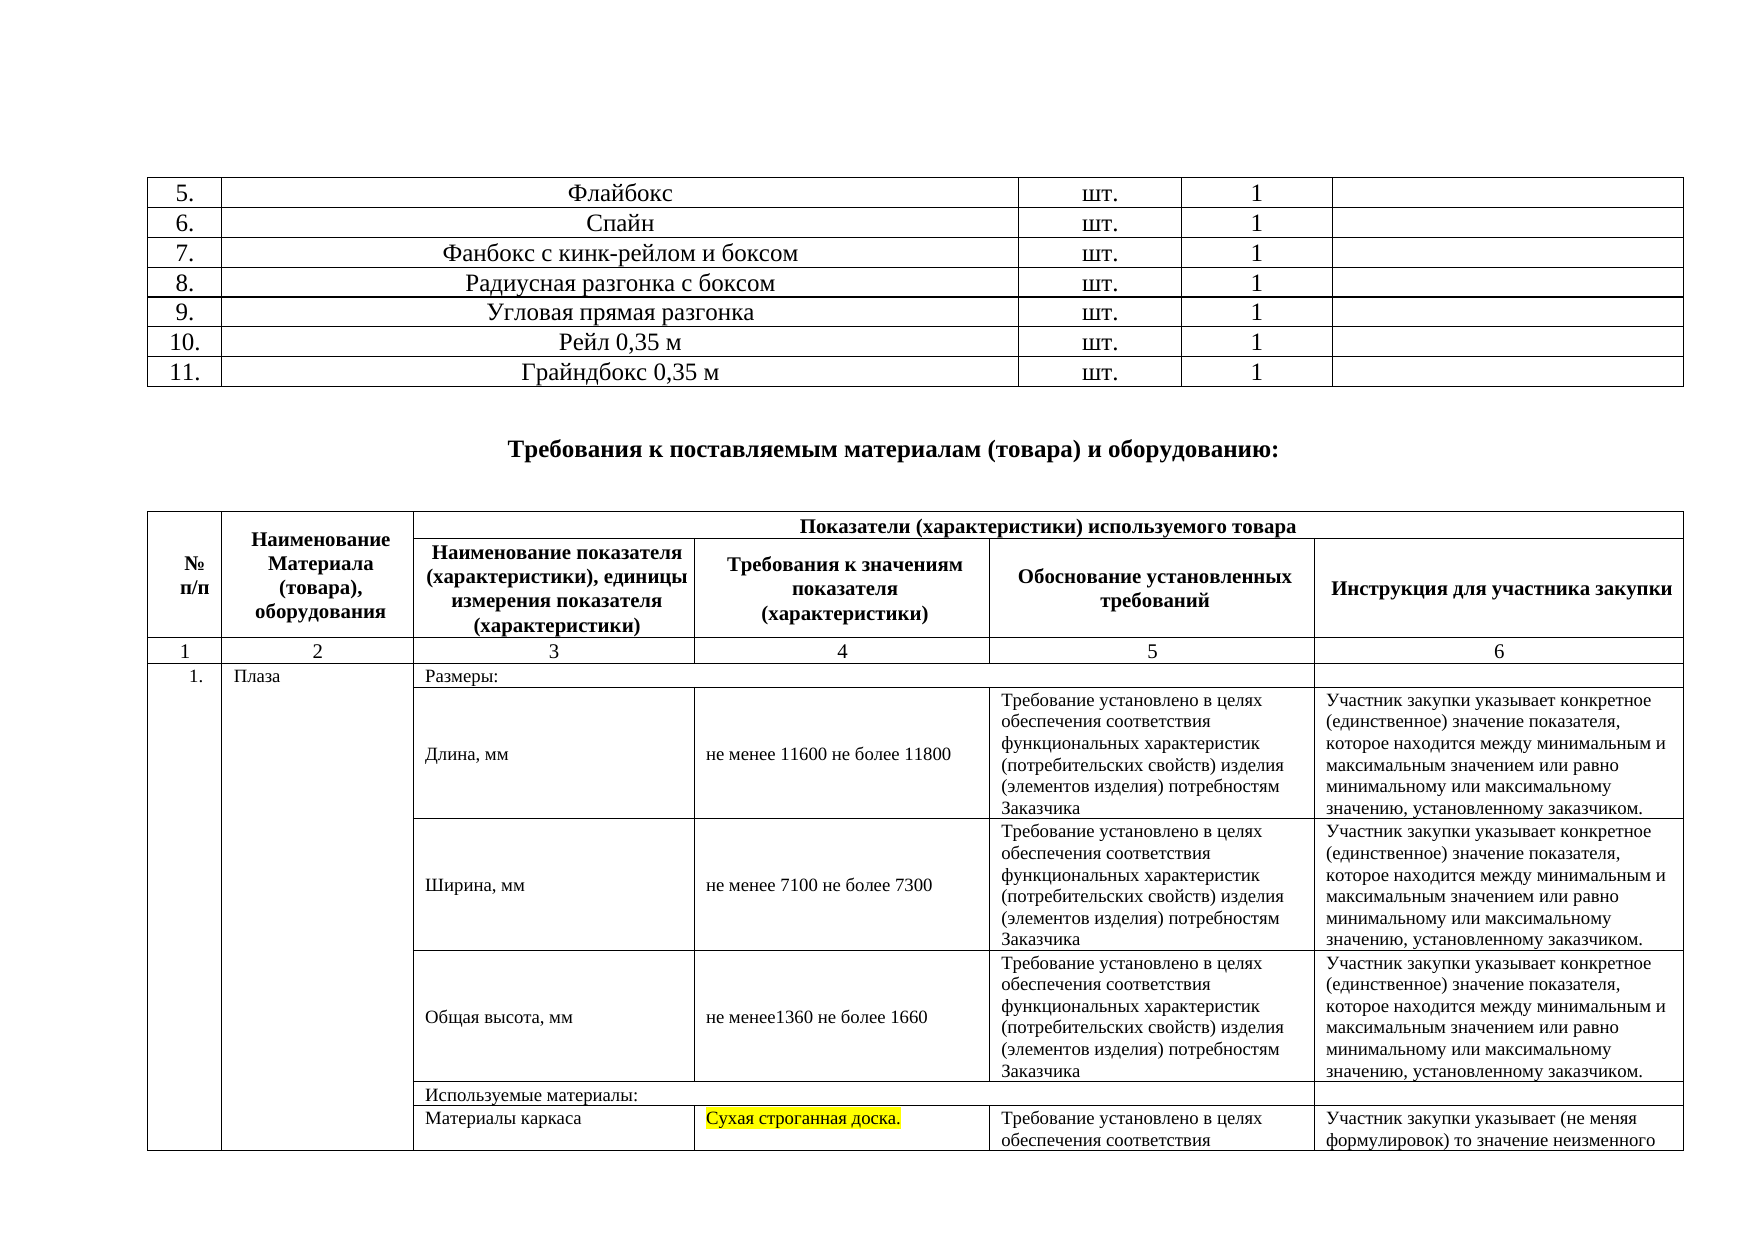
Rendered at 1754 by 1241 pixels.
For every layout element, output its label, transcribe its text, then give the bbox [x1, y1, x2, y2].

table_cell [1315, 664, 1683, 687]
table_cell 1 [1182, 238, 1332, 267]
table_cell не менее 7100 не более 7300 [695, 819, 989, 950]
table_cell 6. [148, 208, 221, 237]
table_cell [1333, 268, 1683, 296]
table_cell 1 [1182, 357, 1332, 386]
table_cell 1 [148, 638, 221, 663]
table_cell Участник закупки указывает конкретное (единственное) значение показателя, которое находится между минимальным и максимальным значением или равно минимальному или максимальному значению, установленному заказчиком. [1315, 819, 1683, 950]
table_cell 1 [1182, 208, 1332, 237]
table_cell 11. [148, 357, 221, 386]
table_cell шт. [1019, 178, 1181, 207]
table_cell Наименование показателя (характеристики), единицы измерения показателя (характеристики) [414, 539, 694, 637]
table_cell 1 [1182, 327, 1332, 356]
table_cell Плаза [222, 664, 413, 1150]
table_cell шт. [1019, 327, 1181, 356]
table_cell шт. [1019, 298, 1181, 326]
table_cell 10. [148, 327, 221, 356]
table_cell Размеры: [414, 664, 1314, 687]
table_header № п/п [148, 512, 221, 637]
table_cell шт. [1019, 208, 1181, 237]
table_cell [1333, 357, 1683, 386]
table_cell [1315, 1082, 1683, 1105]
table_header Показатели (характеристики) используемого товара [414, 512, 1683, 538]
table_cell Угловая прямая разгонка [222, 298, 1018, 326]
table_cell Обоснование установленных требований [990, 539, 1314, 637]
table_cell Длина, мм [414, 688, 694, 818]
table_cell 3 [414, 638, 694, 663]
table_cell 1 [1182, 178, 1332, 207]
table_cell 2 [222, 638, 413, 663]
table_cell [1333, 327, 1683, 356]
table_cell 1 [1182, 298, 1332, 326]
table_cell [990, 1106, 1314, 1150]
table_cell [1315, 1106, 1683, 1150]
table_cell Фанбокс с кинк-рейлом и боксом [222, 238, 1018, 267]
table_cell 7. [148, 238, 221, 267]
table_cell Участник закупки указывает конкретное (единственное) значение показателя, которое находится между минимальным и максимальным значением или равно минимальному или максимальному значению, установленному заказчиком. [1315, 688, 1683, 818]
table_cell [1333, 178, 1683, 207]
table_cell [1333, 238, 1683, 267]
table_cell шт. [1019, 238, 1181, 267]
table_cell шт. [1019, 268, 1181, 296]
table_cell Инструкция для участника закупки [1315, 539, 1683, 637]
table_cell Требования к значениям показателя (характеристики) [695, 539, 989, 637]
table_cell Общая высота, мм [414, 951, 694, 1081]
table_cell Грайндбокс 0,35 м [222, 357, 1018, 386]
table_cell не менее 11600 не более 11800 [695, 688, 989, 818]
table_cell 5. [148, 178, 221, 207]
table_cell 9. [148, 298, 221, 326]
table_cell Ширина, мм [414, 819, 694, 950]
table_cell не менее1360 не более 1660 [695, 951, 989, 1081]
table_cell 4 [695, 638, 989, 663]
table_cell 8. [148, 268, 221, 296]
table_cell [695, 1106, 989, 1150]
table_cell 6 [1315, 638, 1683, 663]
table_cell 5 [990, 638, 1314, 663]
table_header Наименование Материала (товара), оборудования [222, 512, 413, 637]
table_cell Флайбокс [222, 178, 1018, 207]
table_cell шт. [1019, 357, 1181, 386]
table_cell Спайн [222, 208, 1018, 237]
table_cell [1333, 298, 1683, 326]
table_cell Рейл 0,35 м [222, 327, 1018, 356]
list Требования к поставляемым материалам (товара) и оборудованию: [156, 434, 1632, 463]
table_cell [1333, 208, 1683, 237]
table_cell [148, 664, 221, 1150]
table_cell Материалы каркаса [414, 1106, 694, 1150]
table_cell Радиусная разгонка с боксом [222, 268, 1018, 296]
table_cell Используемые материалы: [414, 1082, 1314, 1105]
table_cell Участник закупки указывает конкретное (единственное) значение показателя, которое находится между минимальным и максимальным значением или равно минимальному или максимальному значению, установленному заказчиком. [1315, 951, 1683, 1081]
table_cell 1 [1182, 268, 1332, 296]
